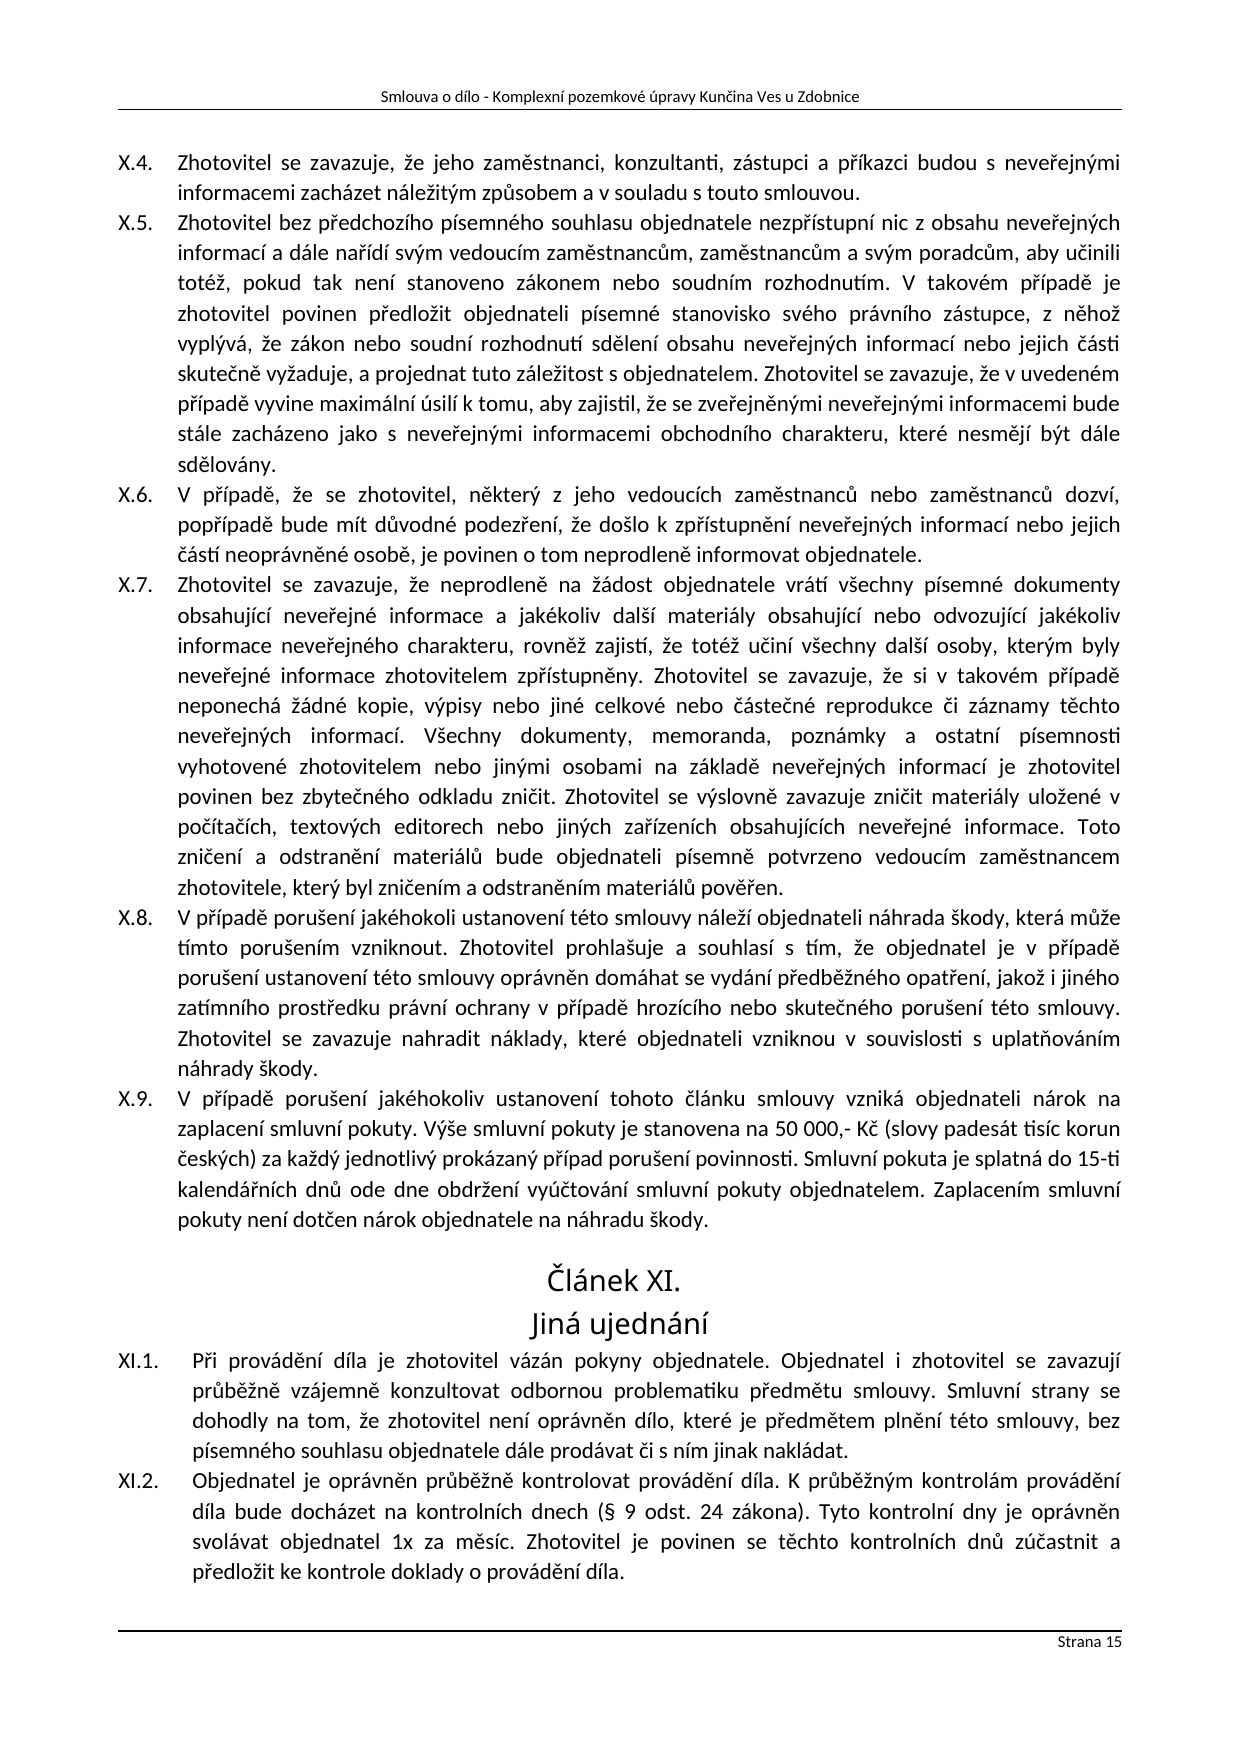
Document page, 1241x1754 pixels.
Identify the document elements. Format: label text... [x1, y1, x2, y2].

subtitle Jiná ujednání [118, 1260, 1122, 1343]
list V případě porušení jakéhokoliv ustanovení tohoto článku smlouvy vzniká objednateli nárok na zaplacení smluvní pokuty. Výše smluvní pokuty je stanovena na 50 000,- Kč (slovy padesát tisíc korun českých) za každý jednotlivý prokázaný případ porušení povinnosti. Smluvní pokuta je splatná do 15-ti kalendářních dnů ode dne obdržení vyúčtování smluvní pokuty objednatelem. Zaplacením smluvní pokuty není dotčen nárok objednatele na náhradu škody. [118, 1084, 1122, 1233]
list Objednatel je oprávněn průběžně kontrolovat provádění díla. K průběžným kontrolám provádění díla bude docházet na kontrolních dnech (§ 9 odst. 24 zákona). Tyto kontrolní dny je oprávněn svolávat objednatel 1x za měsíc. Zhotovitel je povinen se těchto kontrolních dnů zúčastnit a předložit ke kontrole doklady o provádění díla. [118, 1467, 1122, 1585]
list V případě porušení jakéhokoli ustanovení této smlouvy náleží objednateli náhrada škody, která může tímto porušením vzniknout. Zhotovitel prohlašuje a souhlasí s tím, že objednatel je v případě porušení ustanovení této smlouvy oprávněn domáhat se vydání předběžného opatření, jakož i jiného zatímního prostředku právní ochrany v případě hrozícího nebo skutečného porušení této smlouvy. Zhotovitel se zavazuje nahradit náklady, které objednateli vzniknou v souvislosti s uplatňováním náhrady škody. [118, 903, 1122, 1082]
list V případě, že se zhotovitel, některý z jeho vedoucích zaměstnanců nebo zaměstnanců dozví, popřípadě bude mít důvodné podezření, že došlo k zpřístupnění neveřejných informací nebo jejich částí neoprávněné osobě, je povinen o tom neprodleně informovat objednatele. [118, 480, 1122, 568]
list Zhotovitel bez předchozího písemného souhlasu objednatele nezpřístupní nic z obsahu neveřejných informací a dále nařídí svým vedoucím zaměstnancům, zaměstnancům a svým poradcům, aby učinili totéž, pokud tak není stanoveno zákonem nebo soudním rozhodnutím. V takovém případě je zhotovitel povinen předložit objednateli písemné stanovisko svého právního zástupce, z něhož vyplývá, že zákon nebo soudní rozhodnutí sdělení obsahu neveřejných informací nebo jejich části skutečně vyžaduje, a projednat tuto záležitost s objednatelem. Zhotovitel se zavazuje, že v uvedeném případě vyvine maximální úsilí k tomu, aby zajistil, že se zveřejněnými neveřejnými informacemi bude stále zacházeno jako s neveřejnými informacemi obchodního charakteru, které nesmějí být dále sdělovány. [118, 208, 1122, 478]
list Při provádění díla je zhotovitel vázán pokyny objednatele. Objednatel i zhotovitel se zavazují průběžně vzájemně konzultovat odbornou problematiku předmětu smlouvy. Smluvní strany se dohodly na tom, že zhotovitel není oprávněn dílo, které je předmětem plnění této smlouvy, bez písemného souhlasu objednatele dále prodávat či s ním jinak nakládat. [118, 1346, 1122, 1464]
list Zhotovitel se zavazuje, že jeho zaměstnanci, konzultanti, zástupci a příkazci budou s neveřejnými informacemi zacházet náležitým způsobem a v souladu s touto smlouvou. [118, 148, 1122, 206]
list Zhotovitel se zavazuje, že neprodleně na žádost objednatele vrátí všechny písemné dokumenty obsahující neveřejné informace a jakékoliv další materiály obsahující nebo odvozující jakékoliv informace neveřejného charakteru, rovněž zajistí, že totéž učiní všechny další osoby, kterým byly neveřejné informace zhotovitelem zpřístupněny. Zhotovitel se zavazuje, že si v takovém případě neponechá žádné kopie, výpisy nebo jiné celkové nebo částečné reprodukce či záznamy těchto neveřejných informací. Všechny dokumenty, memoranda, poznámky a ostatní písemnosti vyhotovené zhotovitelem nebo jinými osobami na základě neveřejných informací je zhotovitel povinen bez zbytečného odkladu zničit. Zhotovitel se výslovně zavazuje zničit materiály uložené v počítačích, textových editorech nebo jiných zařízeních obsahujících neveřejné informace. Toto zničení a odstranění materiálů bude objednateli písemně potvrzeno vedoucím zaměstnancem zhotovitele, který byl zničením a odstraněním materiálů pověřen. [118, 571, 1122, 901]
